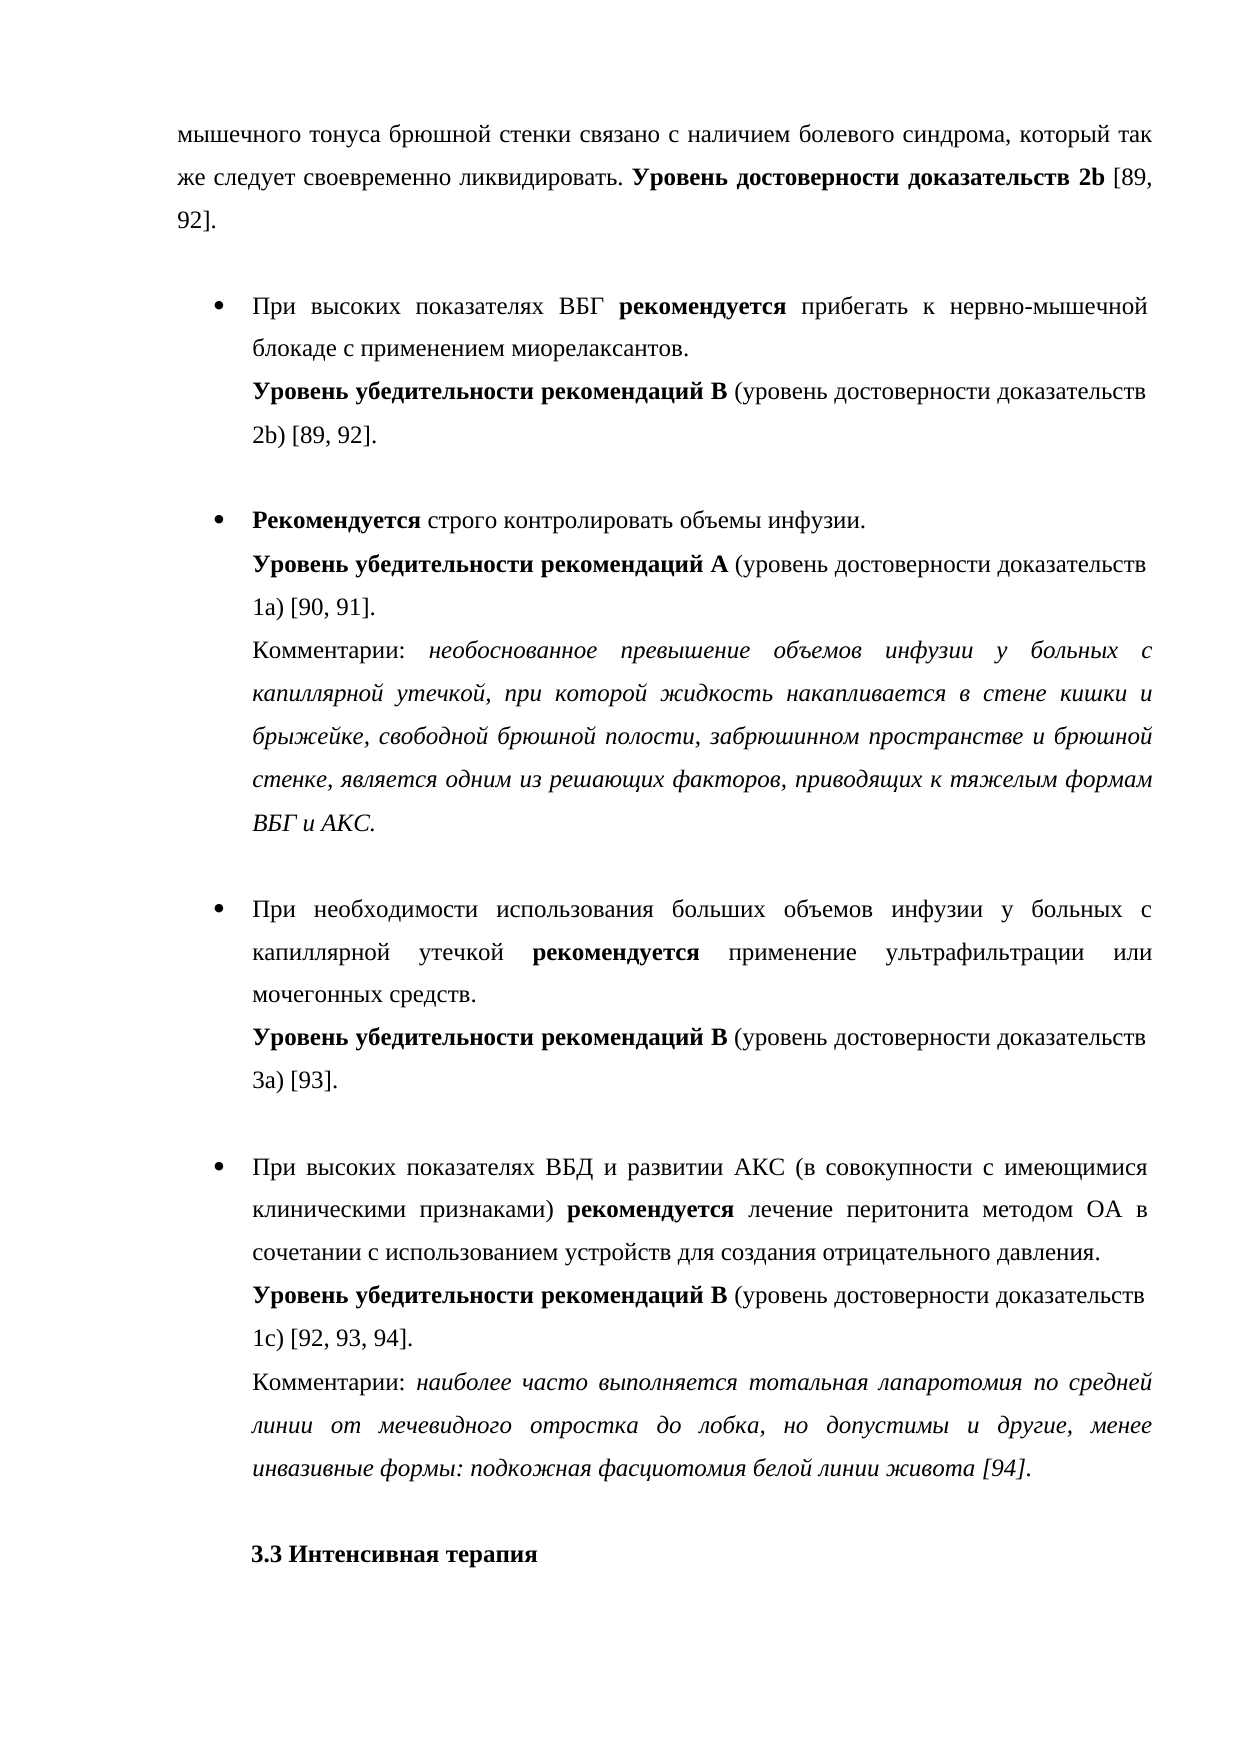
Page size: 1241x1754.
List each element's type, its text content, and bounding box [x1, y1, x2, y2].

text 2b) [89, 92]. [252, 420, 1163, 449]
text 3а) [93]. [252, 1066, 1163, 1094]
text Уровень убедительности рекомендаций А (уровень достоверности доказательств [252, 549, 1163, 578]
text мышечного тонуса брюшной стенки связано с наличием болевого синдрома, который так же следует своевременно ликвидировать. Уровень достоверности доказательств 2b [89, 92]. [177, 119, 1152, 234]
subtitle Интенсивная терапия [251, 1539, 1163, 1568]
text Комментарии: наиболее часто выполняется тотальная лапаротомия по средней линии от мечевидного отростка до лобка, но допустимы и другие, менее инвазивные формы: подкожная фасциотомия белой линии живота [94]. [252, 1367, 1152, 1481]
text 1а) [90, 91]. [252, 592, 1163, 621]
text Комментарии: необоснованное превышение объемов инфузии у больных с капиллярной утечкой, при которой жидкость накапливается в стене кишки и брыжейке, свободной брюшной полости, забрюшинном пространстве и брюшной стенке, является одним из решающих факторов, приводящих к тяжелым формам ВБГ и АКС. [252, 635, 1152, 836]
list При высоких показателях ВБД и развитии АКС (в совокупности с имеющимися клиническими признаками) рекомендуется лечение перитонита методом ОА в сочетании с использованием устройств для создания отрицательного давления. Уровень убедительности рекомендаций B (уровень достоверности доказательств 1с) [92, 93, 94]. [214, 1152, 1152, 1352]
text Уровень убедительности рекомендаций В (уровень достоверности доказательств [252, 1022, 1163, 1051]
list Рекомендуется строго контролировать объемы инфузии. [214, 506, 1163, 534]
text Уровень убедительности рекомендаций B (уровень достоверности доказательств [252, 376, 1163, 405]
list При высоких показателях ВБГ рекомендуется прибегать к нервно-мышечной блокаде с применением миорелаксантов. [214, 291, 1152, 362]
list При необходимости использования больших объемов инфузии у больных с капиллярной утечкой рекомендуется применение ультрафильтрации или мочегонных средств. [214, 894, 1152, 1008]
